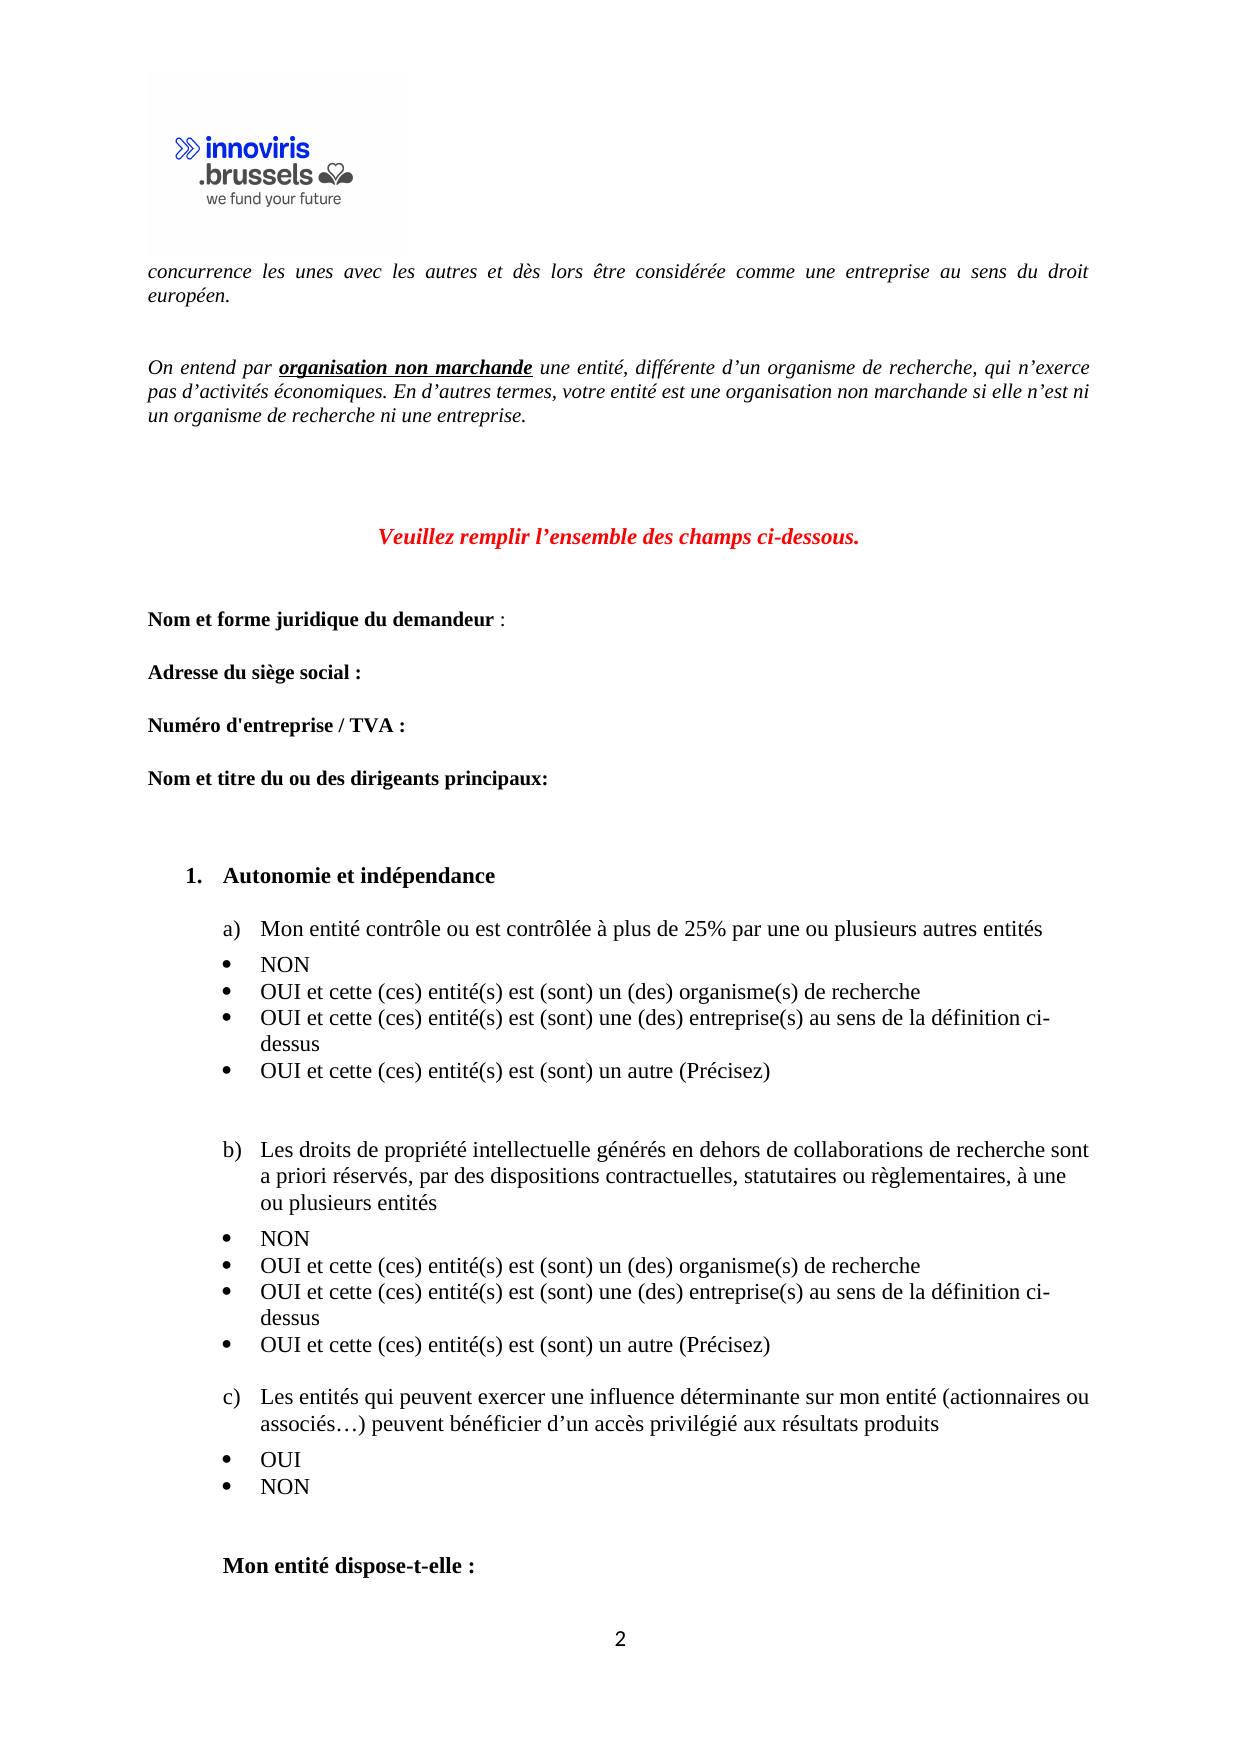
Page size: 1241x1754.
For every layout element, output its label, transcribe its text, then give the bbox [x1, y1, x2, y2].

picture [147, 73, 409, 259]
list OUI et cette (ces) entité(s) est (sont) un autre (Précisez) [223, 1331, 1093, 1357]
text Adresse du siège social : [148, 660, 1093, 684]
text Numéro d'entreprise / TVA : [148, 713, 1093, 737]
list NON [223, 951, 1093, 978]
list OUI et cette (ces) entité(s) est (sont) un (des) organisme(s) de recherche [223, 1252, 1093, 1278]
list NON [223, 1473, 1093, 1499]
text Veuillez remplir l’ensemble des champs ci-dessous. [148, 523, 1093, 550]
list Les droits de propriété intellectuelle générés en dehors de collaborations de recherche sont a priori réservés, par des dispositions contractuelles, statutaires ou règlementaires, à une ou plusieurs entités [223, 1136, 1093, 1215]
list OUI et cette (ces) entité(s) est (sont) une (des) entreprise(s) au sens de la définition ci-dessus [223, 1278, 1093, 1331]
text On entend par organisation non marchande une entité, différente d’un organisme de recherche, qui n’exerce pas d’activités économiques. En d’autres termes, votre entité est une organisation non marchande si elle n’est ni un organisme de recherche ni une entreprise. [148, 355, 1093, 427]
text Nom et titre du ou des dirigeants principaux: [148, 766, 1093, 790]
list Mon entité contrôle ou est contrôlée à plus de 25% par une ou plusieurs autres entités [223, 914, 1093, 941]
list OUI et cette (ces) entité(s) est (sont) une (des) entreprise(s) au sens de la définition ci-dessus [223, 1004, 1093, 1057]
text Nom et forme juridique du demandeur : [148, 607, 1093, 631]
list Autonomie et indépendance [185, 862, 1093, 888]
list NON [223, 1225, 1093, 1252]
list OUI [223, 1447, 1093, 1473]
text Mon entité dispose-t-elle : [223, 1552, 1093, 1578]
list OUI et cette (ces) entité(s) est (sont) un autre (Précisez) [223, 1057, 1093, 1083]
list Les entités qui peuvent exercer une influence déterminante sur mon entité (actionnaires ou associés…) peuvent bénéficier d’un accès privilégié aux résultats produits [223, 1383, 1093, 1436]
list OUI et cette (ces) entité(s) est (sont) un (des) organisme(s) de recherche [223, 978, 1093, 1004]
